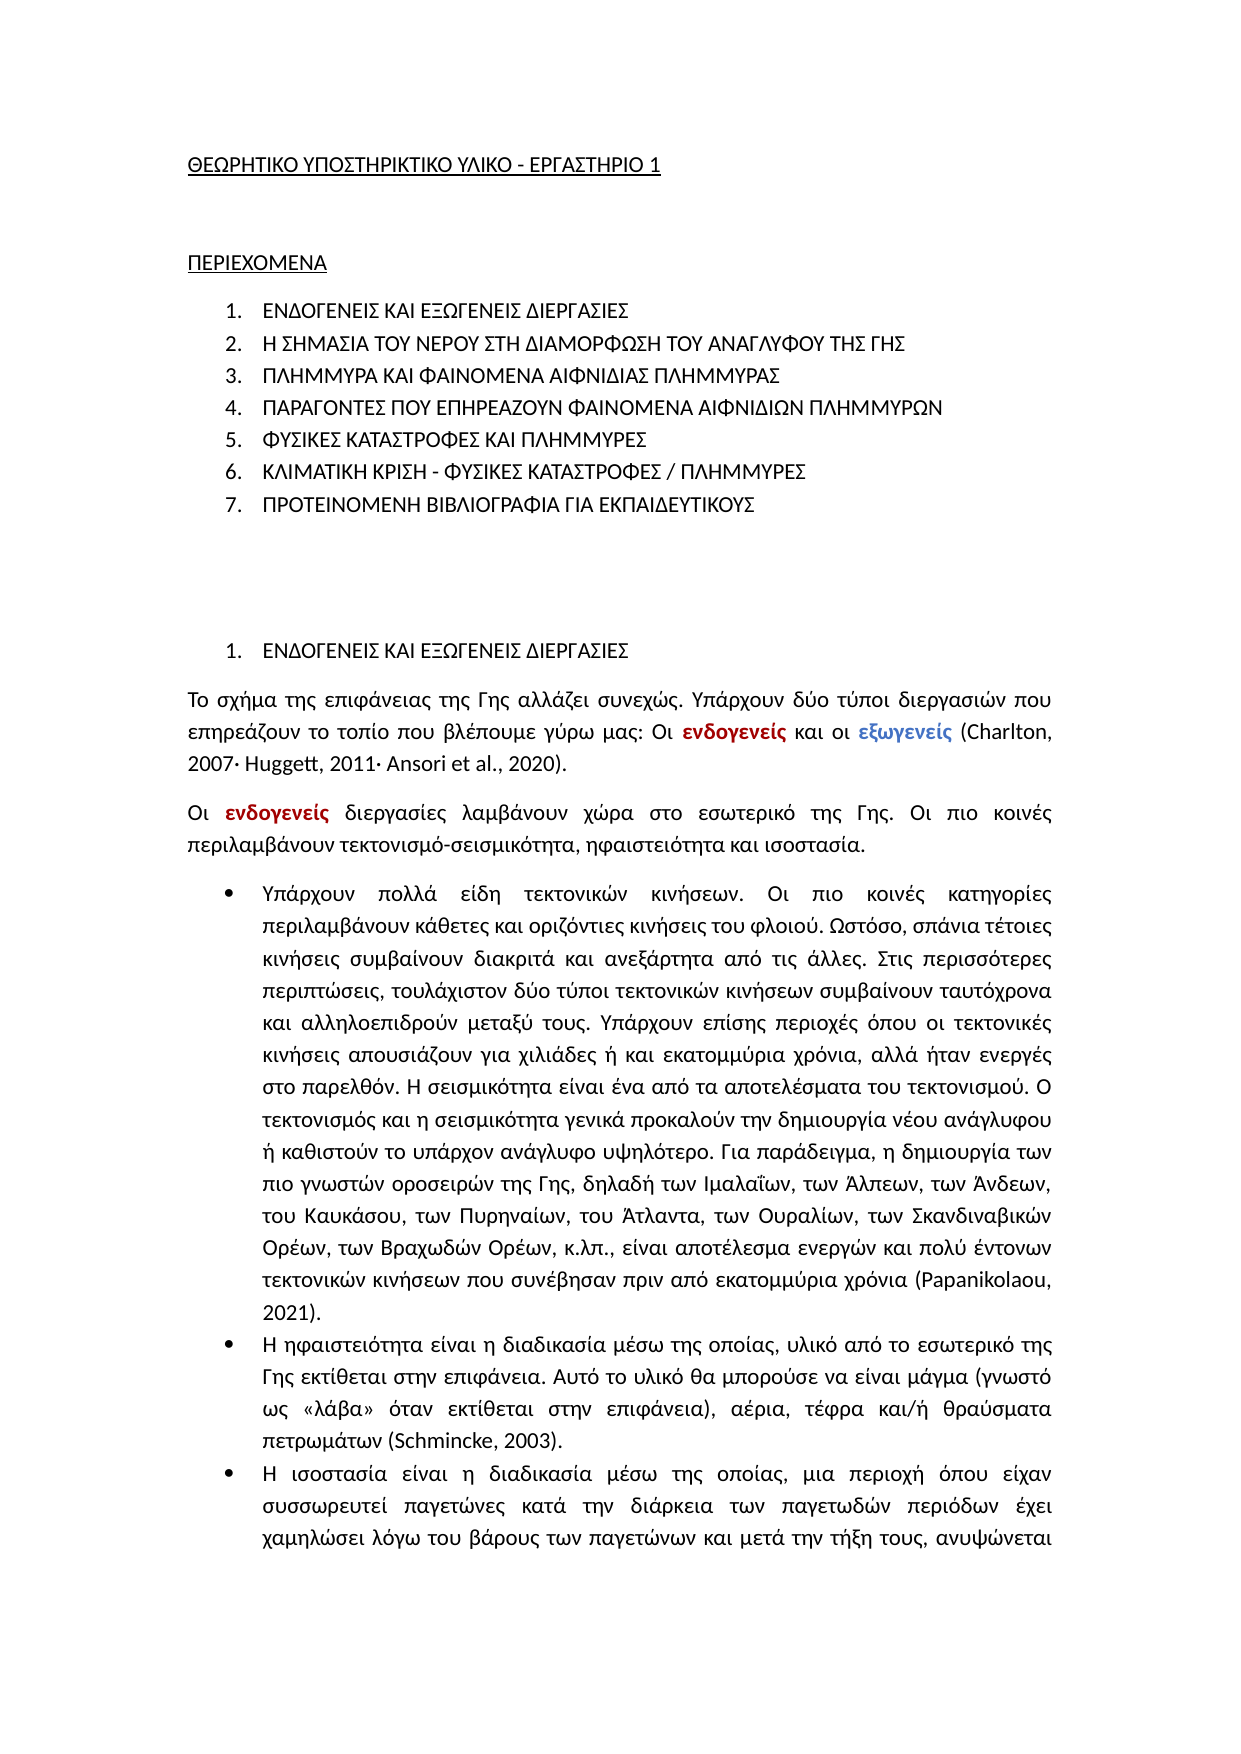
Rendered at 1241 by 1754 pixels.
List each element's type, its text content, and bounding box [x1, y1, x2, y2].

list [225, 1459, 1053, 1551]
text Οι ενδογενείς διεργασίες λαμβάνουν χώρα στο εσωτερικό της Γης. Οι πιο κοινές περιλαμβάνουν τεκτονισμό-σεισμικότητα, ηφαιστειότητα και ισοστασία. [187, 798, 1053, 858]
list Υπάρχουν πολλά είδη τεκτονικών κινήσεων. Οι πιο κοινές κατηγορίες περιλαμβάνουν κάθετες και οριζόντιες κινήσεις του φλοιού. Ωστόσο, σπάνια τέτοιες κινήσεις συμβαίνουν διακριτά και ανεξάρτητα από τις άλλες. Στις περισσότερες περιπτώσεις, τουλάχιστον δύο τύποι τεκτονικών κινήσεων συμβαίνουν ταυτόχρονα και αλληλοεπιδρούν μεταξύ τους. Υπάρχουν επίσης περιοχές όπου οι τεκτονικές κινήσεις απουσιάζουν για χιλιάδες ή και εκατομμύρια χρόνια, αλλά ήταν ενεργές στο παρελθόν. Η σεισμικότητα είναι ένα από τα αποτελέσματα του τεκτονισμού. Ο τεκτονισμός και η σεισμικότητα γενικά προκαλούν την δημιουργία νέου ανάγλυφου ή καθιστούν το υπάρχον ανάγλυφο υψηλότερο. Για παράδειγμα, η δημιουργία των πιο γνωστών οροσειρών της Γης, δηλαδή των Ιμαλαΐων, των Άλπεων, των Άνδεων, του Καυκάσου, των Πυρηναίων, του Άτλαντα, των Ουραλίων, των Σκανδιναβικών Ορέων, των Βραχωδών Ορέων, κ.λπ., είναι αποτέλεσμα ενεργών και πολύ έντονων τεκτονικών κινήσεων που συνέβησαν πριν από εκατομμύρια χρόνια (Papanikolaou, 2021). [225, 879, 1053, 1326]
list ΦΥΣΙΚΕΣ ΚΑΤΑΣΤΡΟΦΕΣ ΚΑΙ ΠΛΗΜΜΥΡΕΣ [225, 425, 1053, 453]
list ΠΡΟΤΕΙΝΟΜΕΝΗ ΒΙΒΛΙΟΓΡΑΦΙΑ ΓΙΑ ΕΚΠΑΙΔΕΥΤΙΚΟΥΣ [225, 490, 1053, 518]
list ΚΛΙΜΑΤΙΚΗ ΚΡΙΣΗ - ΦΥΣΙΚΕΣ ΚΑΤΑΣΤΡΟΦΕΣ / ΠΛΗΜΜΥΡΕΣ [225, 457, 1053, 486]
list ΠΛΗΜΜΥΡΑ ΚΑΙ ΦΑΙΝΟΜΕΝΑ ΑΙΦΝΙΔΙΑΣ ΠΛΗΜΜΥΡΑΣ [225, 361, 1053, 389]
list Η ηφαιστειότητα είναι η διαδικασία μέσω της οποίας, υλικό από το εσωτερικό της Γης εκτίθεται στην επιφάνεια. Αυτό το υλικό θα μπορούσε να είναι μάγμα (γνωστό ως «λάβα» όταν εκτίθεται στην επιφάνεια), αέρια, τέφρα και/ή θραύσματα πετρωμάτων (Schmincke, 2003). [225, 1330, 1053, 1454]
text ΘΕΩΡΗΤΙΚΟ ΥΠΟΣΤΗΡΙΚΤΙΚΟ ΥΛΙΚΟ - ΕΡΓΑΣΤΗΡΙΟ 1 [187, 150, 1053, 178]
list ΕΝΔΟΓΕΝΕΙΣ ΚΑΙ ΕΞΩΓΕΝΕΙΣ ΔΙΕΡΓΑΣΙΕΣ [225, 636, 1053, 664]
list ΕΝΔΟΓΕΝΕΙΣ ΚΑΙ ΕΞΩΓΕΝΕΙΣ ΔΙΕΡΓΑΣΙΕΣ [225, 297, 1053, 324]
list ΠΑΡΑΓΟΝΤΕΣ ΠΟΥ ΕΠΗΡΕΑΖΟΥΝ ΦΑΙΝΟΜΕΝΑ ΑΙΦΝΙΔΙΩΝ ΠΛΗΜΜΥΡΩΝ [225, 393, 1053, 421]
text ΠΕΡΙΕΧΟΜΕΝΑ [187, 248, 1053, 276]
text Το σχήμα της επιφάνειας της Γης αλλάζει συνεχώς. Υπάρχουν δύο τύποι διεργασιών που επηρεάζουν το τοπίο που βλέπουμε γύρω μας: Οι ενδογενείς και οι εξωγενείς (Charlton, 2007· Huggett, 2011· Ansori et al., 2020). [187, 685, 1053, 777]
list Η ΣΗΜΑΣΙΑ ΤΟΥ ΝΕΡΟΥ ΣΤΗ ΔΙΑΜΟΡΦΩΣΗ ΤΟΥ ΑΝΑΓΛΥΦΟΥ ΤΗΣ ΓΗΣ [225, 329, 1053, 357]
